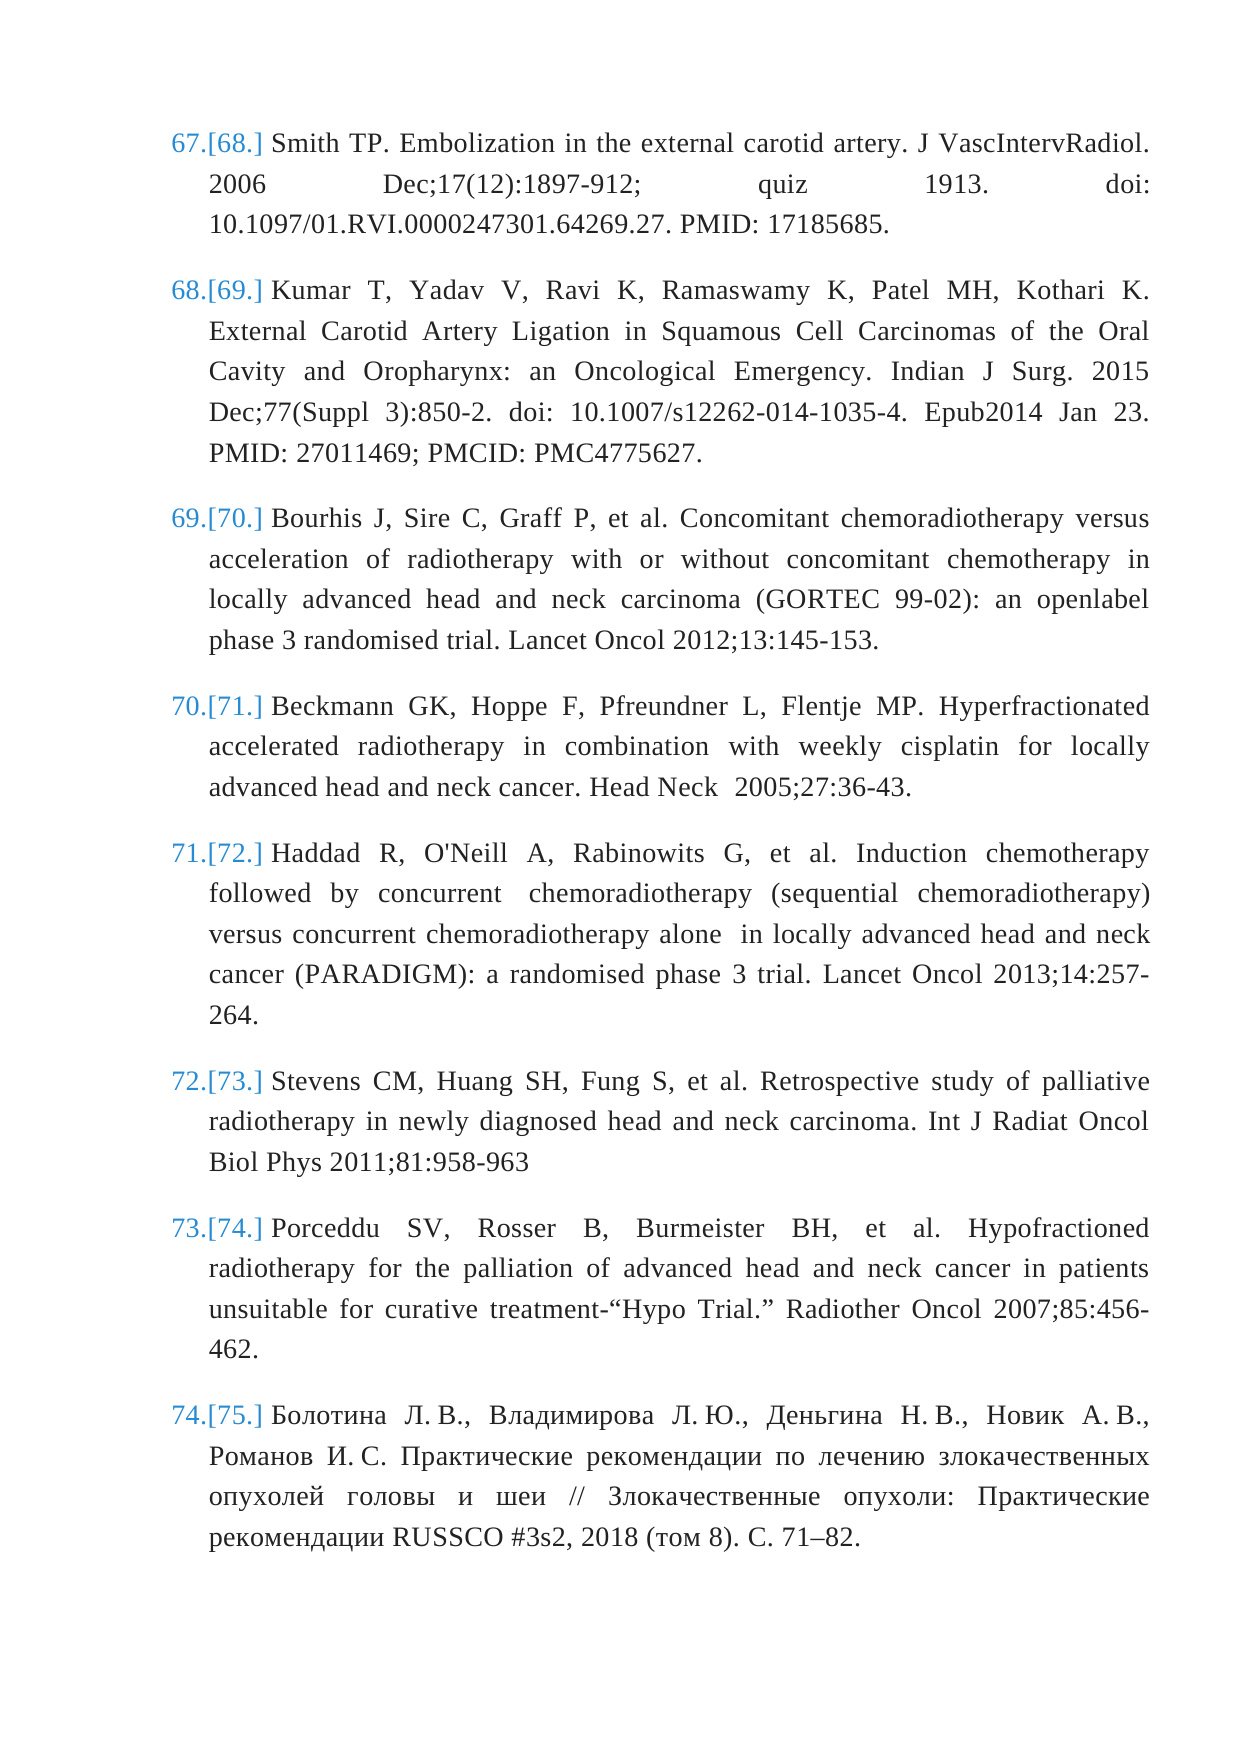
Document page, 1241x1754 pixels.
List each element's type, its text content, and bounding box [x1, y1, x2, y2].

list Haddad R, O'Neill A, Rabinowits G, et al. Induction chemotherapy followed by concurrent chemoradiotherapy (sequential chemoradiotherapy) versus concurrent chemoradiotherapy alone in locally advanced head and neck cancer (PARADIGM): a randomised phase 3 trial. Lancet Oncol 2013;14:257-264. [171, 827, 1152, 1031]
list Stevens CM, Huang SH, Fung S, et al. Retrospective study of palliative radiotherapy in newly diagnosed head and neck carcinoma. Int J Radiat Oncol Biol Phys 2011;81:958-963 [171, 1056, 1152, 1177]
list Beckmann GK, Hoppe F, Pfreundner L, Flentje MP. Hyperfractionated accelerated radiotherapy in combination with weekly cisplatin for locally advanced head and neck cancer. Head Neck 2005;27:36-43. [171, 681, 1152, 802]
list Kumar T, Yadav V, Ravi K, Ramaswamy K, Patel MH, Kothari K. External Carotid Artery Ligation in Squamous Cell Carcinomas of the Oral Cavity and Oropharynx: an Oncological Emergency. Indian J Surg. 2015 Dec;77(Suppl 3):850-2. doi: 10.1007/s12262-014-1035-4. Epub2014 Jan 23. PMID: 27011469; PMCID: PMC4775627. [171, 265, 1152, 468]
list Болотина Л. В., Владимирова Л. Ю., Деньгина Н. В., Новик А. В., Романов И. С. Практические рекомендации по лечению злокачественных опухолей головы и шеи // Злокачественные опухоли: Практические рекомендации RUSSCO #3s2, 2018 (том 8). С. 71–82. [171, 1390, 1152, 1552]
list Bourhis J, Sire C, Graff P, et al. Concomitant chemoradiotherapy versus acceleration of radiotherapy with or without concomitant chemotherapy in locally advanced head and neck carcinoma (GORTEC 99-02): an openlabel phase 3 randomised trial. Lancet Oncol 2012;13:145-153. [171, 493, 1152, 656]
list Smith TP. Embolization in the external carotid artery. J VascIntervRadiol. 2006 Dec;17(12):1897-912; quiz 1913. doi: 10.1097/01.RVI.0000247301.64269.27. PMID: 17185685. [171, 118, 1152, 240]
list Porceddu SV, Rosser B, Burmeister BH, et al. Hypofractioned radiotherapy for the palliation of advanced head and neck cancer in patients unsuitable for curative treatment-“Hypo Trial.” Radiother Oncol 2007;85:456-462. [171, 1202, 1152, 1365]
